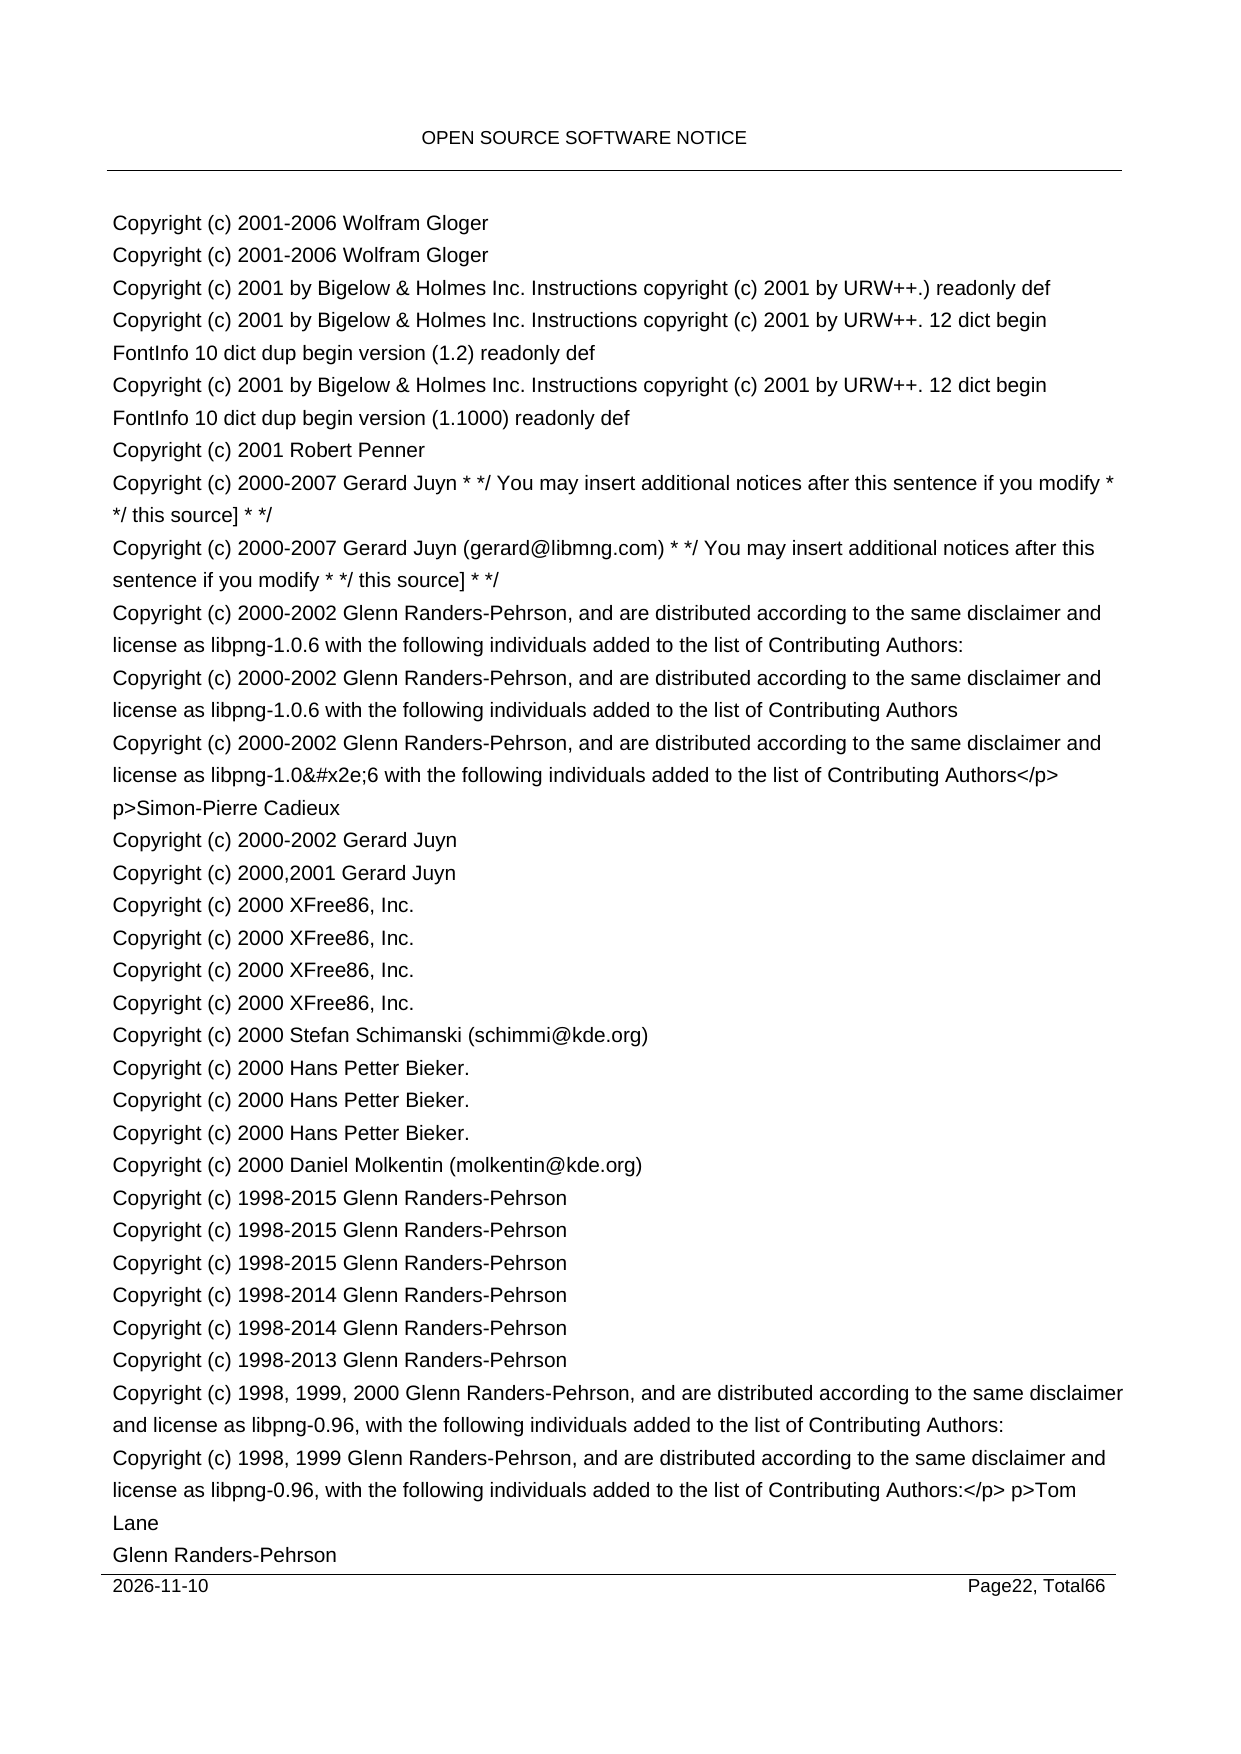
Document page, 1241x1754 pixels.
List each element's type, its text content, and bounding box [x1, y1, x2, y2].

text Copyright (c) 2001 by Bigelow & Holmes Inc. Instructions copyright (c) 2001 by URW++.) readonly def [112, 271, 1128, 304]
text Copyright (c) 2000 Hans Petter Bieker. [112, 1116, 1128, 1149]
text Copyright (c) 2000-2002 Glenn Randers-Pehrson, and are distributed according to the same disclaimer and license as libpng-1.0.6 with the following individuals added to the list of Contributing Authors: [112, 596, 1128, 661]
text Copyright (c) 2000 Daniel Molkentin (molkentin@kde.org) [112, 1149, 1128, 1181]
text Copyright (c) 2000 Hans Petter Bieker. [112, 1051, 1128, 1084]
text Copyright (c) 1998-2015 Glenn Randers-Pehrson [112, 1214, 1128, 1246]
text Copyright (c) 2000,2001 Gerard Juyn [112, 856, 1128, 889]
text Copyright (c) 1998-2015 Glenn Randers-Pehrson [112, 1181, 1128, 1214]
text Copyright (c) 2001 by Bigelow & Holmes Inc. Instructions copyright (c) 2001 by URW++. 12 dict begin FontInfo 10 dict dup begin version (1.2) readonly def [112, 304, 1128, 369]
text Copyright (c) 1998, 1999, 2000 Glenn Randers-Pehrson, and are distributed according to the same disclaimer and license as libpng-0.96, with the following individuals added to the list of Contributing Authors: [112, 1376, 1128, 1441]
text Copyright (c) 2000 XFree86, Inc. [112, 954, 1128, 986]
text Copyright (c) 2001-2006 Wolfram Gloger [112, 239, 1128, 271]
text Copyright (c) 1998-2014 Glenn Randers-Pehrson [112, 1311, 1128, 1344]
text Copyright (c) 2001-2006 Wolfram Gloger [112, 206, 1128, 239]
text Copyright (c) 2000 XFree86, Inc. [112, 889, 1128, 921]
text Copyright (c) 2000 XFree86, Inc. [112, 986, 1128, 1019]
text Copyright (c) 2000-2007 Gerard Juyn (gerard@libmng.com) * */ You may insert additional notices after this sentence if you modify * */ this source] * */ [112, 531, 1128, 596]
text Copyright (c) 1998, 1999 Glenn Randers-Pehrson, and are distributed according to the same disclaimer and license as libpng-0.96, with the following individuals added to the list of Contributing Authors:</p> p>Tom Lane [112, 1441, 1128, 1539]
text Copyright (c) 2000-2002 Glenn Randers-Pehrson, and are distributed according to the same disclaimer and license as libpng-1.0.6 with the following individuals added to the list of Contributing Authors [112, 661, 1128, 726]
text Copyright (c) 1998-2015 Glenn Randers-Pehrson [112, 1246, 1128, 1279]
text Copyright (c) 2000 Stefan Schimanski (schimmi@kde.org) [112, 1019, 1128, 1051]
text Copyright (c) 1998-2014 Glenn Randers-Pehrson [112, 1279, 1128, 1311]
text Copyright (c) 1998-2013 Glenn Randers-Pehrson [112, 1344, 1128, 1376]
text Copyright (c) 2000-2002 Gerard Juyn [112, 824, 1128, 856]
text Glenn Randers-Pehrson [112, 1539, 1128, 1571]
text Copyright (c) 2000-2007 Gerard Juyn * */ You may insert additional notices after this sentence if you modify * */ this source] * */ [112, 466, 1128, 531]
text Copyright (c) 2001 Robert Penner [112, 434, 1128, 466]
text Copyright (c) 2000-2002 Glenn Randers-Pehrson, and are distributed according to the same disclaimer and license as libpng-1.0&#x2e;6 with the following individuals added to the list of Contributing Authors</p> p>Simon-Pierre Cadieux [112, 726, 1128, 824]
text Copyright (c) 2000 Hans Petter Bieker. [112, 1084, 1128, 1116]
text Copyright (c) 2000 XFree86, Inc. [112, 921, 1128, 954]
text Copyright (c) 2001 by Bigelow & Holmes Inc. Instructions copyright (c) 2001 by URW++. 12 dict begin FontInfo 10 dict dup begin version (1.1000) readonly def [112, 369, 1128, 434]
